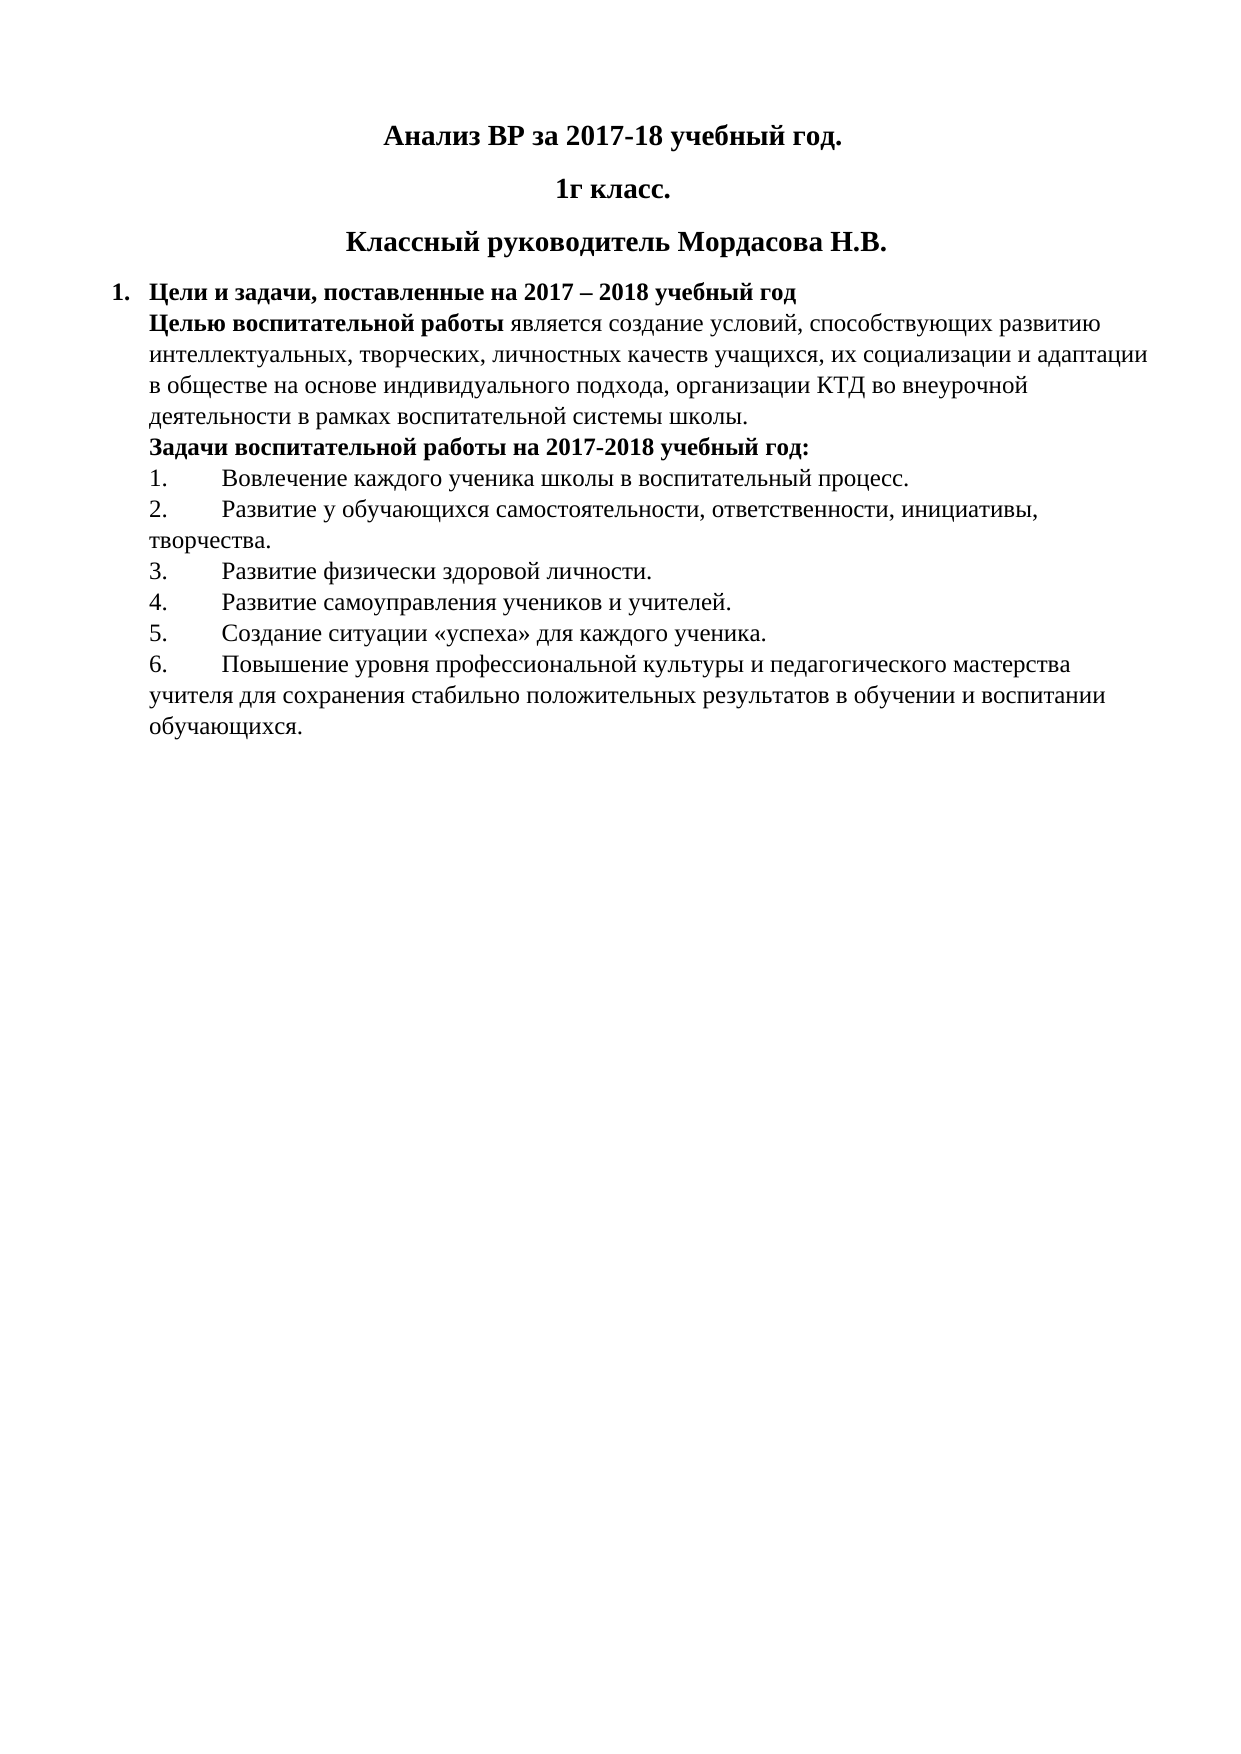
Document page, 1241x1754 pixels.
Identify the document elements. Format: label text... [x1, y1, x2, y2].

list 3. Развитие физически здоровой личности. [149, 556, 1152, 585]
list 4. Развитие самоуправления учеников и учителей. [149, 587, 1152, 616]
text Классный руководитель Мордасова Н.В. [74, 224, 1152, 257]
text 1г класс. [74, 171, 1152, 204]
list 5. Создание ситуации «успеха» для каждого ученика. [149, 618, 1152, 647]
list 6. Повышение уровня профессиональной культуры и педагогического мастерства учителя для сохранения стабильно положительных результатов в обучении и воспитании обучающихся. [149, 649, 1152, 740]
list Цели и задачи, поставленные на 2017 – 2018 учебный год [111, 277, 1152, 305]
list Целью воспитательной работы является создание условий, способствующих развитию интеллектуальных, творческих, личностных качеств учащихся, их социализации и адаптации в обществе на основе индивидуального подхода, организации КТД во внеурочной деятельности в рамках воспитательной системы школы. [149, 308, 1152, 429]
list 1. Вовлечение каждого ученика школы в воспитательный процесс. [149, 463, 1152, 492]
list 2. Развитие у обучающихся самостоятельности, ответственности, инициативы, творчества. [149, 494, 1152, 554]
text Анализ ВР за 2017-18 учебный год. [74, 118, 1152, 152]
list Задачи воспитательной работы на 2017-2018 учебный год: [149, 432, 1152, 461]
